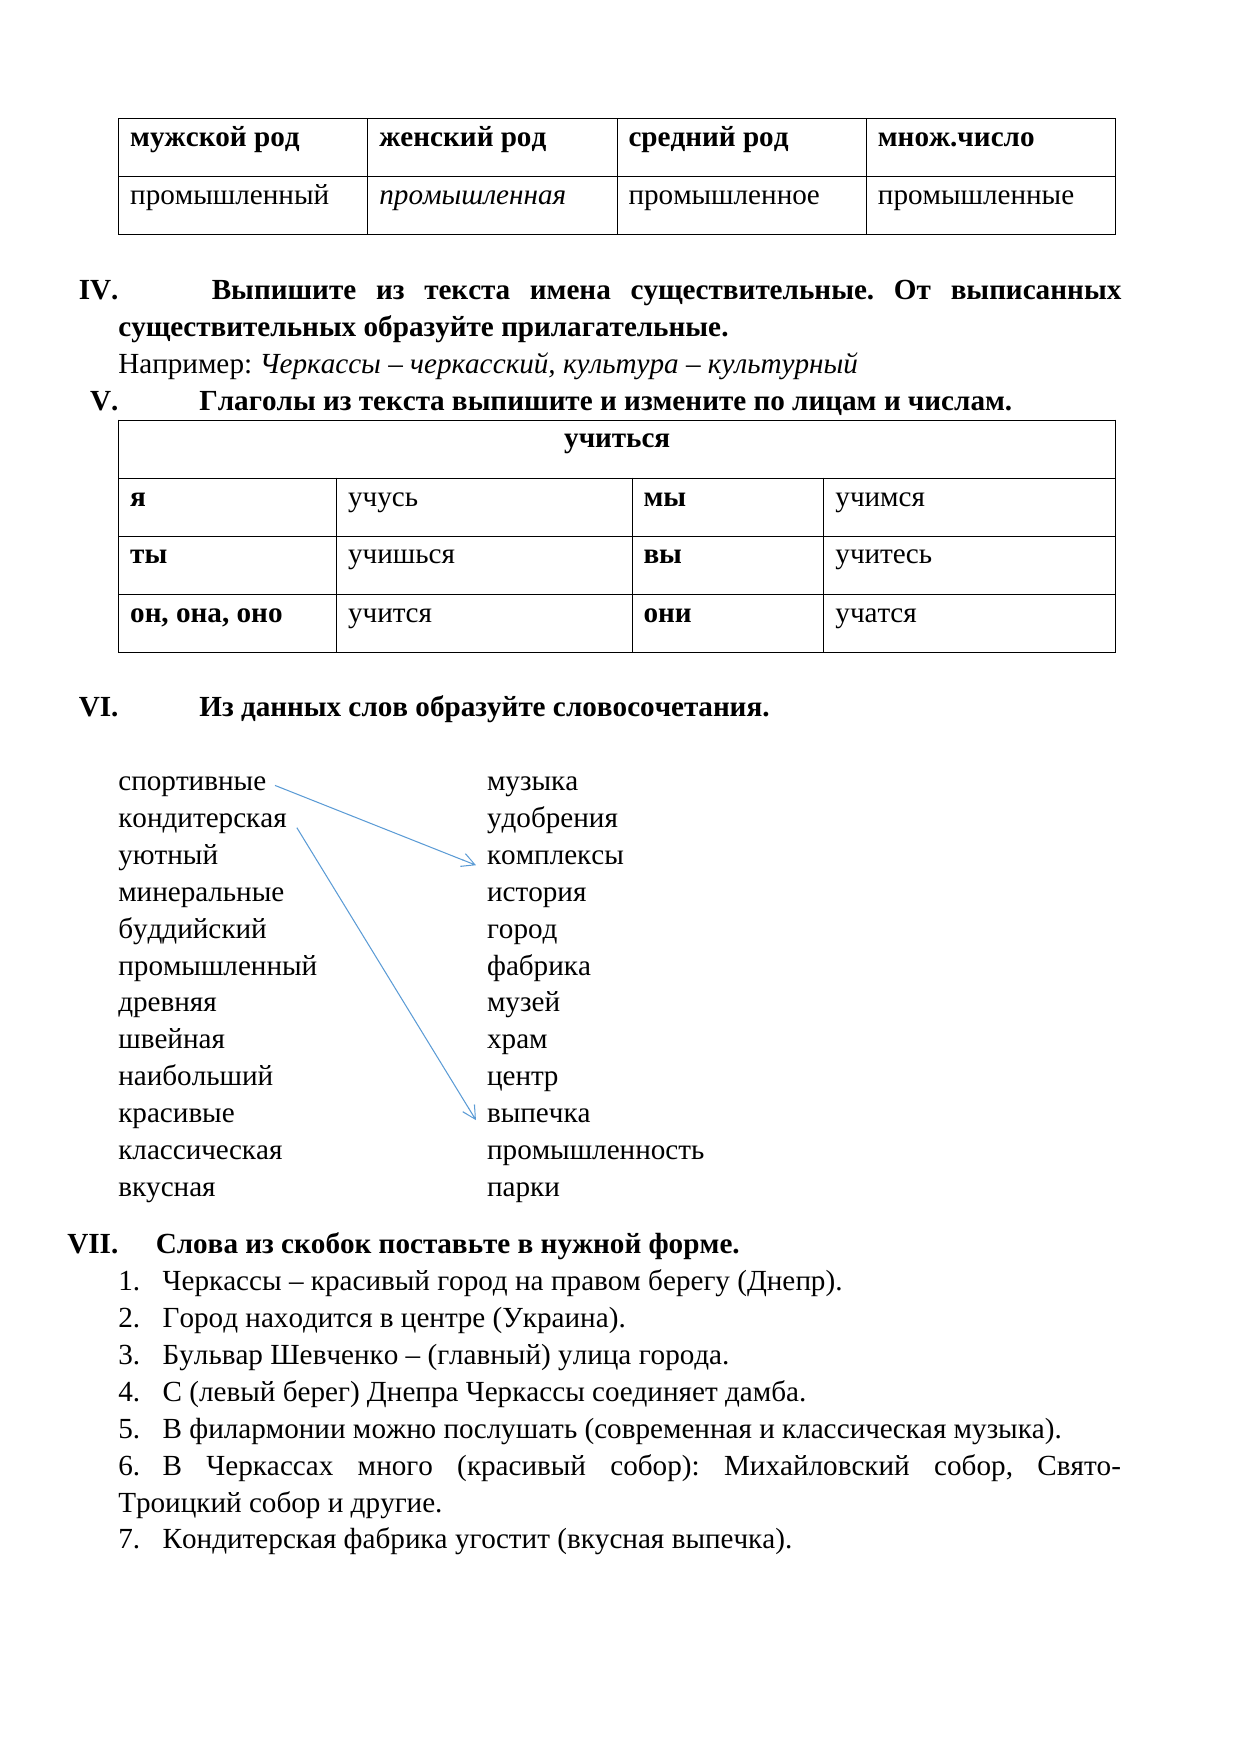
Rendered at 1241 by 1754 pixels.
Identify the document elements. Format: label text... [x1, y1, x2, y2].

text вкусная парки [118, 1169, 1122, 1202]
text минеральные история [327, 874, 1122, 907]
text буддийский город [350, 911, 1122, 944]
table_header множ.число [867, 119, 1115, 176]
list Глаголы из текста выпишите и измените по лицам и числам. [118, 383, 1122, 416]
text красивые выпечка [118, 1095, 1122, 1129]
table_cell он, она, оно [119, 595, 336, 652]
text промышленный фабрика [372, 948, 1122, 981]
text кондитерская удобрения [316, 800, 1122, 834]
table_cell учитесь [824, 537, 1115, 594]
list В Черкассах много (красивый собор): Михайловский собор, Свято-Троицкий собор и другие. [118, 1448, 1122, 1518]
table_cell промышленные [867, 177, 1115, 234]
table_cell я [119, 479, 336, 536]
text древняя музей [394, 984, 1122, 1018]
table_header мужской род [119, 119, 367, 176]
table_cell они [633, 595, 823, 652]
list Кондитерская фабрика угостит (вкусная выпечка). [118, 1522, 1122, 1555]
table_cell промышленная [368, 177, 617, 234]
text швейная храм [417, 1021, 1122, 1055]
list С (левый берег) Днепра Черкассы соединяет дамба. [118, 1374, 1122, 1408]
text Например: Черкассы – черкасский, культура – культурный [118, 346, 1122, 379]
text промышленный фабрика [118, 948, 389, 981]
list Бульвар Шевченко – (главный) улица города. [118, 1337, 1122, 1371]
text швейная храм [118, 1021, 434, 1055]
text древняя музей [118, 984, 412, 1018]
text кондитерская удобрения [118, 800, 393, 834]
table_cell промышленное [618, 177, 866, 234]
table_cell ты [119, 537, 336, 594]
text наибольший центр [440, 1058, 1122, 1092]
text уютный комплексы [118, 837, 322, 871]
list Черкассы – красивый город на правом берегу (Днепр). [118, 1263, 1122, 1297]
text минеральные история [118, 874, 344, 907]
text наибольший центр [118, 1058, 457, 1092]
list Слова из скобок поставьте в нужной форме. [118, 1227, 1122, 1260]
table_header учиться [119, 421, 1115, 478]
text буддийский город [118, 911, 366, 944]
table_cell учится [337, 595, 632, 652]
table_header средний род [618, 119, 866, 176]
table_cell вы [633, 537, 823, 594]
table_cell учимся [824, 479, 1115, 536]
table_header женский род [368, 119, 617, 176]
table_cell мы [633, 479, 823, 536]
table_cell учатся [824, 595, 1115, 652]
list Выпишите из текста имена существительные. От выписанных существительных образуйте прилагательные. [118, 272, 1122, 342]
text классическая промышленность [118, 1132, 1122, 1166]
table_cell учишься [337, 537, 632, 594]
table_cell учусь [337, 479, 632, 536]
text уютный комплексы [304, 837, 1122, 871]
list Из данных слов образуйте словосочетания. [118, 689, 1122, 723]
list В филармонии можно послушать (современная и классическая музыка). [118, 1411, 1122, 1444]
list Город находится в центре (Украина). [118, 1300, 1122, 1334]
table_cell промышленный [119, 177, 367, 234]
text спортивные музыка [118, 763, 1122, 797]
